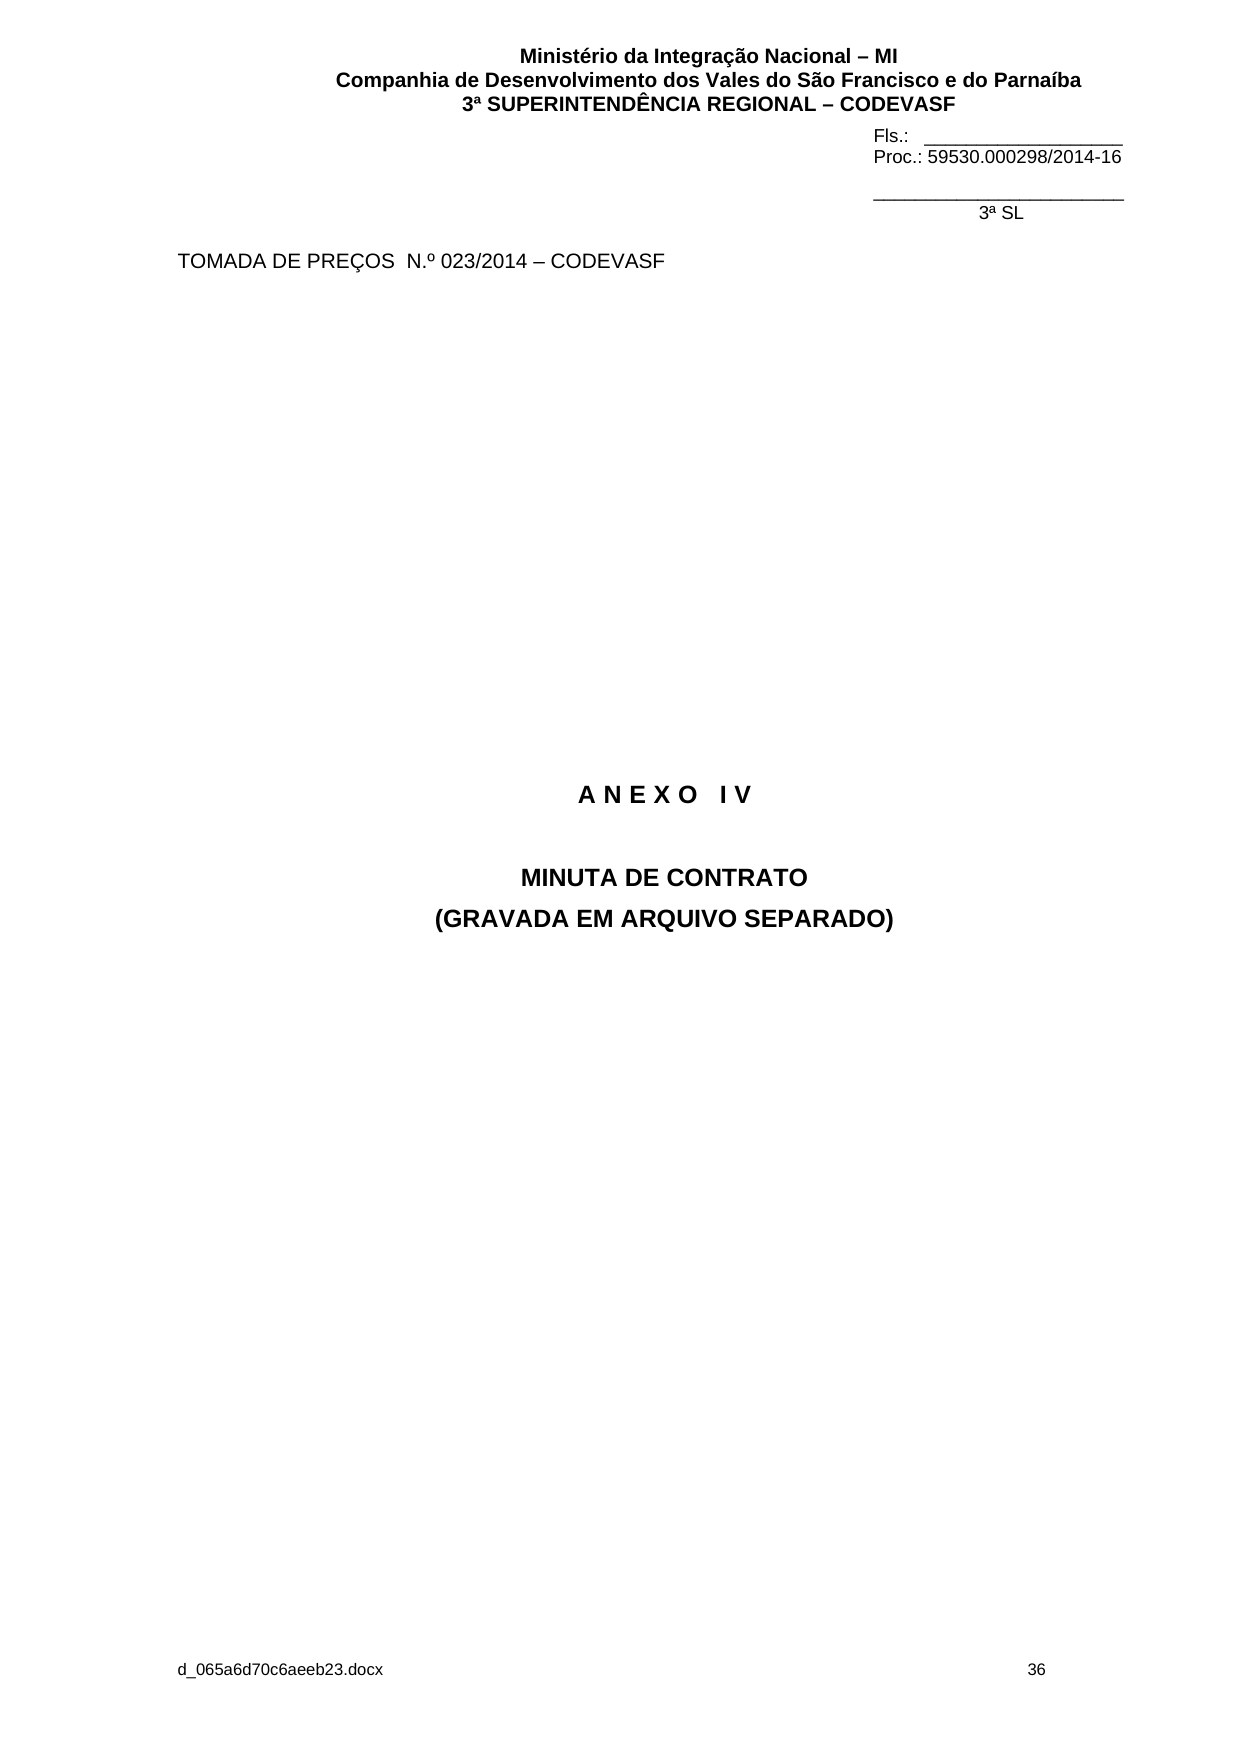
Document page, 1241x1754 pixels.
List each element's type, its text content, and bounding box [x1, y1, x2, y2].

text MINUTA DE CONTRATO [177, 862, 1152, 891]
subtitle (GRAVADOS EM ARQUIVO SEPARADO)TOMADA DE PREÇOS N.º 023/2014 – CODEVASF [177, 248, 1152, 272]
text (GRAVADA EM ARQUIVO SEPARADO) [177, 904, 1152, 932]
text ANEXO IV [177, 780, 1152, 809]
